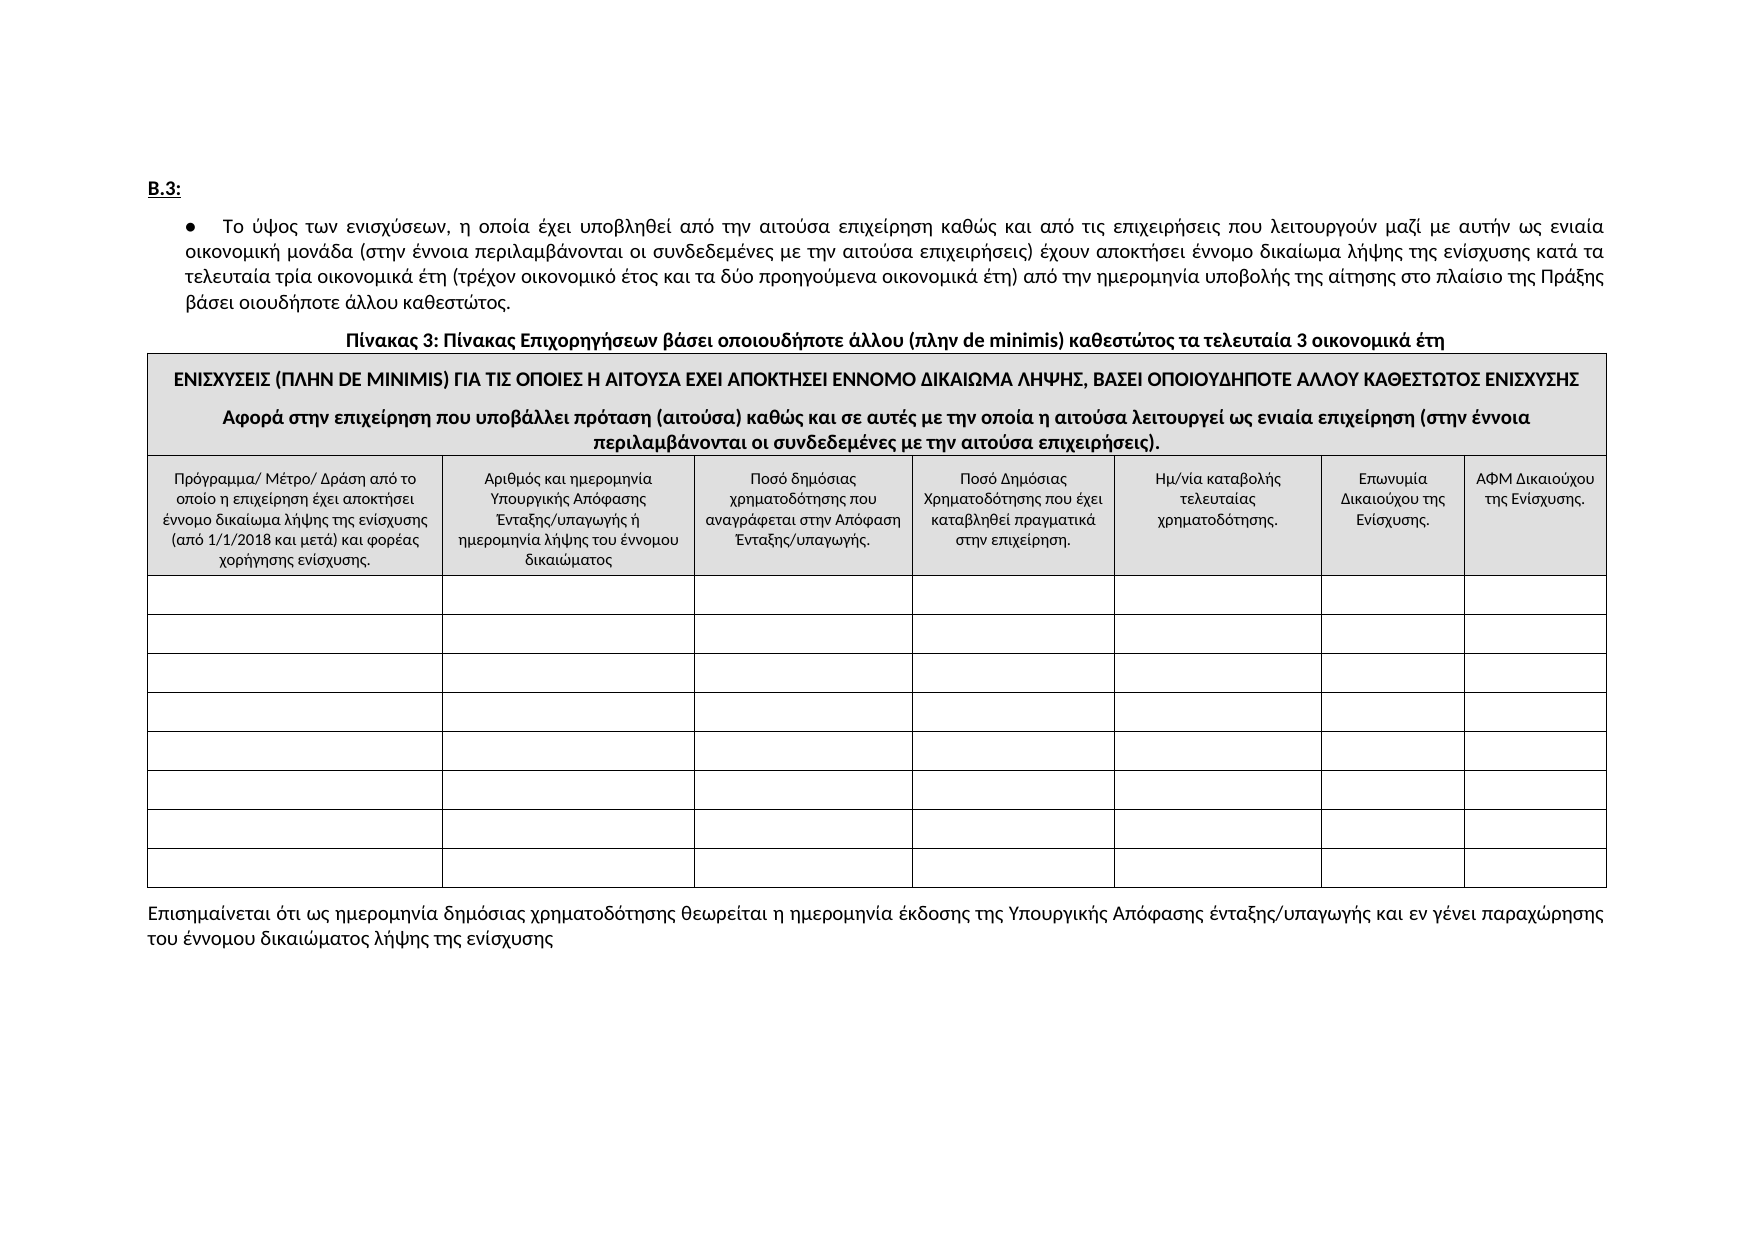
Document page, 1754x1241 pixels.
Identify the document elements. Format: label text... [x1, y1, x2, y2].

table_header ΕΝΙΣΧΥΣΕΙΣ (ΠΛΗΝ DE MINIMIS) ΓΙΑ ΤΙΣ ΟΠΟΙΕΣ Η ΑΙΤΟΥΣΑ ΕΧΕΙ ΑΠΟΚΤΗΣΕΙ ΕΝΝΟΜΟ ΔΙΚΑΙΩΜΑ ΛΗΨΗΣ, ΒΑΣΕΙ ΟΠΟΙΟΥΔΗΠΟΤΕ ΑΛΛΟΥ ΚΑΘΕΣΤΩΤΟΣ ΕΝΙΣΧΥΣΗΣ Αφορά στην επιχείρηση που υποβάλλει πρόταση (αιτούσα) καθώς και σε αυτές με την οποία η αιτούσα λειτουργεί ως ενιαία επιχείρηση (στην έννοια περιλαμβάνονται οι συνδεδεμένες με την αιτούσα επιχειρήσεις). [148, 354, 1606, 455]
table_cell [913, 771, 1114, 809]
table_cell [1115, 810, 1321, 848]
table_cell [695, 654, 912, 692]
table_cell [1322, 849, 1464, 887]
table_cell Ημ/νία καταβολής τελευταίας χρηματοδότησης. [1115, 456, 1321, 575]
table_cell [443, 771, 694, 809]
table_cell [443, 810, 694, 848]
table_cell [443, 849, 694, 887]
table_cell [913, 810, 1114, 848]
table_cell Ποσό δημόσιας χρηματοδότησης που αναγράφεται στην Απόφαση Ένταξης/υπαγωγής. [695, 456, 912, 575]
table_cell [148, 654, 442, 692]
table_cell [913, 849, 1114, 887]
table_cell [148, 810, 442, 848]
table_cell [1115, 654, 1321, 692]
table_cell [1322, 654, 1464, 692]
table_cell Αριθμός και ημερομηνία Υπουργικής Απόφασης Ένταξης/υπαγωγής ή ημερομηνία λήψης του έννομου δικαιώματος [443, 456, 694, 575]
table_cell [443, 615, 694, 653]
table_cell [443, 654, 694, 692]
table_cell [695, 810, 912, 848]
table_cell [1322, 732, 1464, 770]
table_cell [148, 732, 442, 770]
table_cell [1465, 693, 1606, 731]
text Β.3: [148, 175, 1606, 200]
table_cell [695, 732, 912, 770]
table_cell [913, 576, 1114, 614]
text Πίνακας 3: Πίνακας Επιχορηγήσεων βάσει οποιουδήποτε άλλου (πλην de minimis) καθεστώτος τα τελευταία 3 οικονομικά έτη [185, 327, 1606, 352]
table_cell [148, 771, 442, 809]
table_cell [913, 732, 1114, 770]
table_cell [1322, 771, 1464, 809]
table_cell [1115, 849, 1321, 887]
table_cell [1465, 615, 1606, 653]
table_cell ΑΦΜ Δικαιούχου της Ενίσχυσης. [1465, 456, 1606, 575]
table_cell Επωνυμία Δικαιούχου της Ενίσχυσης. [1322, 456, 1464, 575]
table_cell [443, 732, 694, 770]
table_cell [1322, 615, 1464, 653]
table_cell [913, 654, 1114, 692]
text • Το ύψος των ενισχύσεων, η οποία έχει υποβληθεί από την αιτούσα επιχείρηση καθώς και από τις επιχειρήσεις που λειτουργούν μαζί με αυτήν ως ενιαία οικονομική μονάδα (στην έννοια περιλαμβάνονται οι συνδεδεμένες με την αιτούσα επιχειρήσεις) έχουν αποκτήσει έννομο δικαίωμα λήψης της ενίσχυσης κατά τα τελευταία τρία οικονομικά έτη (τρέχον οικονομικό έτος και τα δύο προηγούμενα οικονομικά έτη) από την ημερομηνία υποβολής της αίτησης στο πλαίσιο της Πράξης βάσει οιουδήποτε άλλου καθεστώτος. [185, 213, 1606, 314]
table_cell [695, 576, 912, 614]
table_cell [1115, 732, 1321, 770]
table_cell [148, 693, 442, 731]
table_cell [913, 615, 1114, 653]
table_cell [148, 576, 442, 614]
table_cell [695, 849, 912, 887]
table_cell [148, 849, 442, 887]
table_cell [913, 693, 1114, 731]
table_cell [1465, 576, 1606, 614]
table_cell [443, 576, 694, 614]
table_cell Πρόγραμμα/ Μέτρο/ Δράση από το οποίο η επιχείρηση έχει αποκτήσει έννομο δικαίωμα λήψης της ενίσχυσης (από 1/1/2018 και μετά) και φορέας χορήγησης ενίσχυσης. [148, 456, 442, 575]
table_cell [1115, 771, 1321, 809]
table_cell [1322, 693, 1464, 731]
table_cell [1465, 654, 1606, 692]
table_cell [1465, 771, 1606, 809]
table_cell [1465, 810, 1606, 848]
table_cell [695, 771, 912, 809]
text Επισημαίνεται ότι ως ημερομηνία δημόσιας χρηματοδότησης θεωρείται η ημερομηνία έκδοσης της Υπουργικής Απόφασης ένταξης/υπαγωγής και εν γένει παραχώρησης του έννομου δικαιώματος λήψης της ενίσχυσης [148, 900, 1606, 951]
table_cell [1322, 810, 1464, 848]
table_cell [1115, 576, 1321, 614]
table_cell [148, 615, 442, 653]
table_cell [1465, 849, 1606, 887]
table_cell [1322, 576, 1464, 614]
table_cell [695, 693, 912, 731]
table_cell [695, 615, 912, 653]
table_cell [443, 693, 694, 731]
table_cell [1115, 693, 1321, 731]
table_cell Ποσό Δημόσιας Χρηματοδότησης που έχει καταβληθεί πραγματικά στην επιχείρηση. [913, 456, 1114, 575]
table_cell [1115, 615, 1321, 653]
table_cell [1465, 732, 1606, 770]
